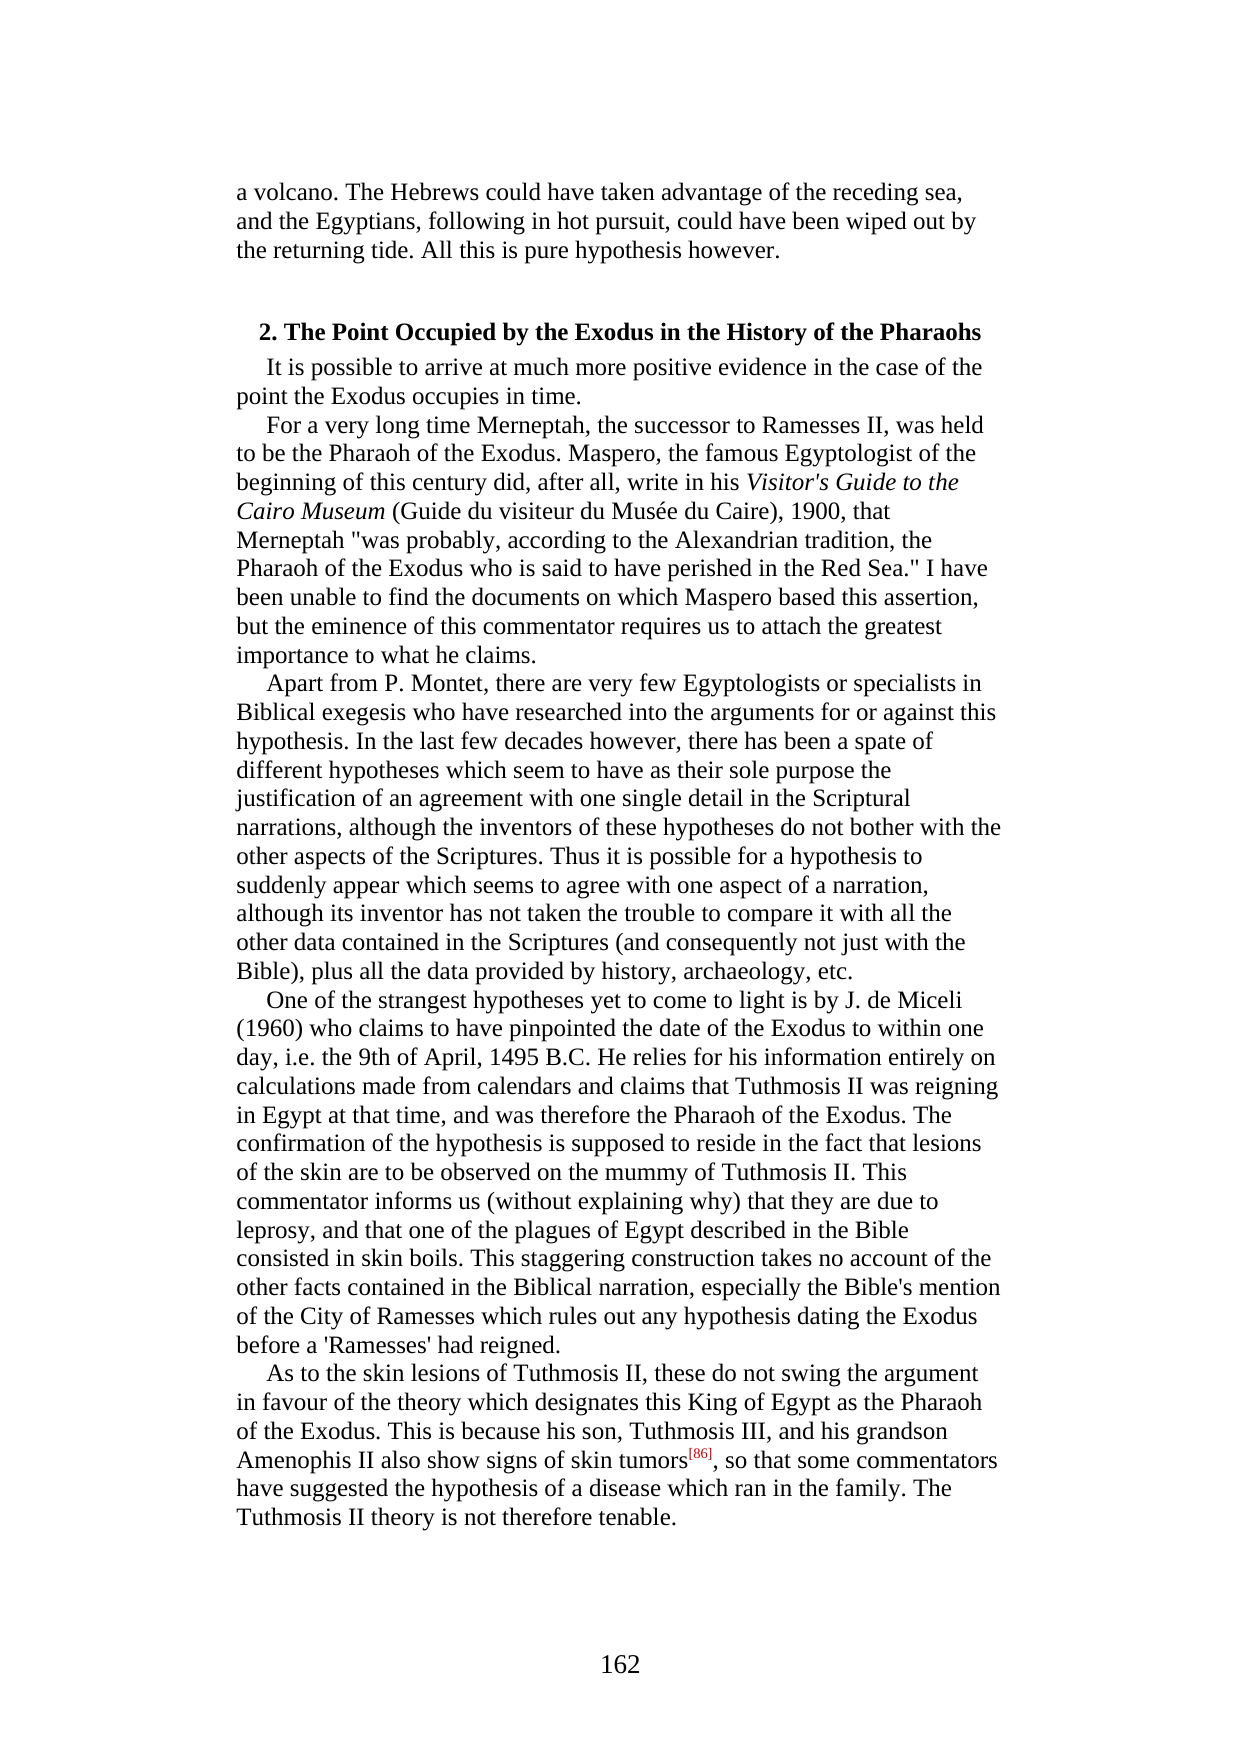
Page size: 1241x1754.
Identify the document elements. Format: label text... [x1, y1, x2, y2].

text It is possible to arrive at much more positive evidence in the case of the point the Exodus occupies in time. [236, 352, 1004, 410]
text For a very long time Merneptah, the successor to Ramesses II, was held to be the Pharaoh of the Exodus. Maspero, the famous Egyptologist of the beginning of this century did, after all, write in his Visitor's Guide to the Cairo Museum (Guide du visiteur du Musée du Caire), 1900, that Merneptah "was probably, according to the Alexandrian tradition, the Pharaoh of the Exodus who is said to have perished in the Red Sea." I have been unable to find the documents on which Maspero based this assertion, but the eminence of this commentator requires us to attach the greatest importance to what he claims. [236, 410, 1004, 668]
text Apart from P. Montet, there are very few Egyptologists or specialists in Biblical exegesis who have researched into the arguments for or against this hypothesis. In the last few decades however, there has been a spate of different hypotheses which seem to have as their sole purpose the justification of an agreement with one single detail in the Scriptural narrations, although the inventors of these hypotheses do not bother with the other aspects of the Scriptures. Thus it is possible for a hypothesis to suddenly appear which seems to agree with one aspect of a narration, although its inventor has not taken the trouble to compare it with all the other data contained in the Scriptures (and consequently not just with the Bible), plus all the data provided by history, archaeology, etc. [236, 668, 1004, 985]
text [236, 177, 1004, 263]
text One of the strangest hypotheses yet to come to light is by J. de Miceli (1960) who claims to have pinpointed the date of the Exodus to within one day, i.e. the 9th of April, 1495 B.C. He relies for his information entirely on calculations made from calendars and claims that Tuthmosis II was reigning in Egypt at that time, and was therefore the Pharaoh of the Exodus. The confirmation of the hypothesis is supposed to reside in the fact that lesions of the skin are to be observed on the mummy of Tuthmosis II. This commentator informs us (without explaining why) that they are due to leprosy, and that one of the plagues of Egypt described in the Bible consisted in skin boils. This staggering construction takes no account of the other facts contained in the Biblical narration, especially the Bible's mention of the City of Ramesses which rules out any hypothesis dating the Exodus before a 'Ramesses' had reigned. [236, 985, 1004, 1358]
text As to the skin lesions of Tuthmosis II, these do not swing the argument in favour of the theory which designates this King of Egypt as the Pharaoh of the Exodus. This is because his son, Tuthmosis III, and his grandson Amenophis II also show signs of skin tumors[86], so that some commentators have suggested the hypothesis of a disease which ran in the family. The Tuthmosis II theory is not therefore tenable. [236, 1358, 1004, 1531]
text 2. The Point Occupied by the Exodus in the History of the Pharaohs [236, 288, 1004, 346]
